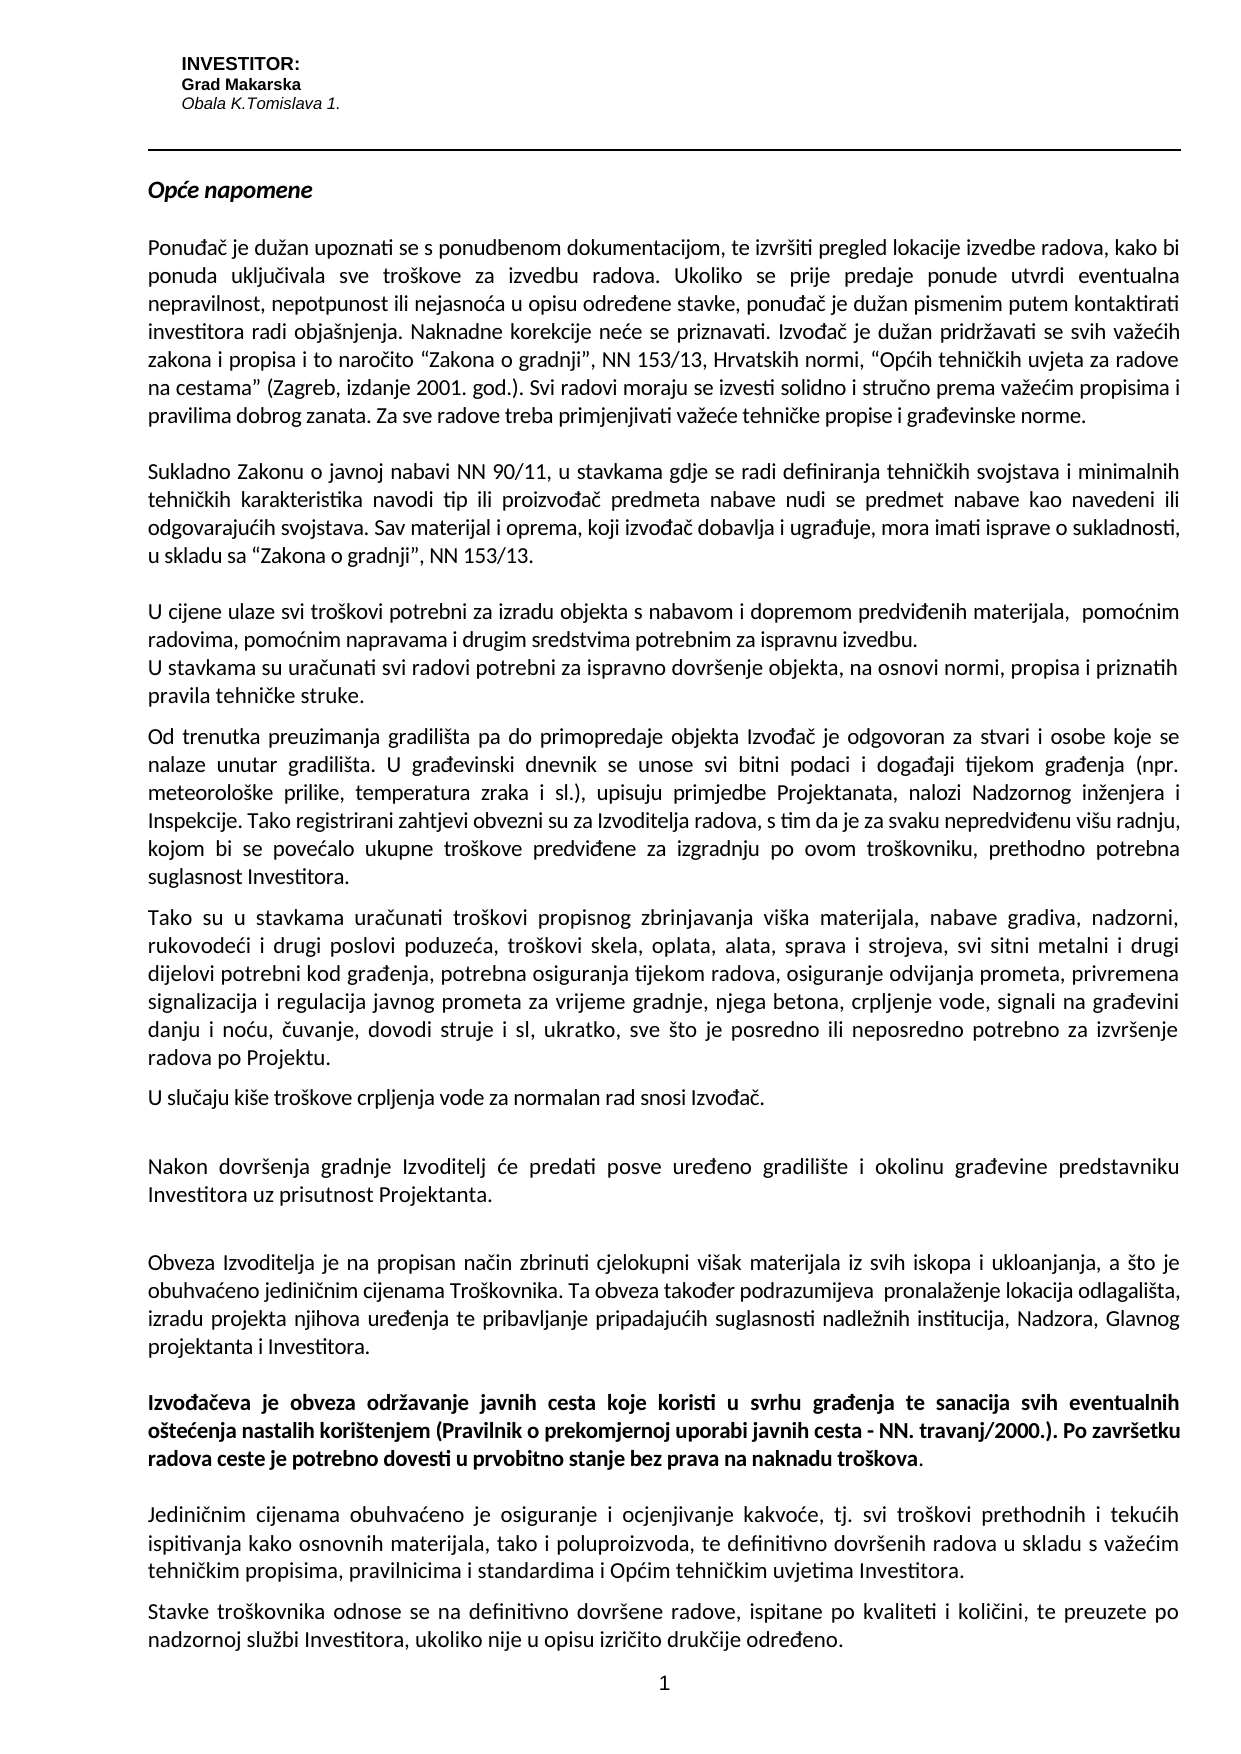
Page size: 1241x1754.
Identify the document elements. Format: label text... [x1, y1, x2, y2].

text Ponuđač je dužan upoznati se s ponudbenom dokumentacijom, te izvršiti pregled lokacije izvedbe radova, kako bi ponuda uključivala sve troškove za izvedbu radova. Ukoliko se prije predaje ponude utvrdi eventualna nepravilnost, nepotpunost ili nejasnoća u opisu određene stavke, ponuđač je dužan pismenim putem kontaktirati investitora radi objašnjenja. Naknadne korekcije neće se priznavati. Izvođač je dužan pridržavati se svih važećih zakona i propisa i to naročito “Zakona o gradnji”, NN 153/13, Hrvatskih normi, “Općih tehničkih uvjeta za radove na cestama” (Zagreb, izdanje 2001. god.). Svi radovi moraju se izvesti solidno i stručno prema važećim propisima i pravilima dobrog zanata. Za sve radove treba primjenjivati važeće tehničke propise i građevinske norme. [148, 233, 1181, 429]
text U stavkama su uračunati svi radovi potrebni za ispravno dovršenje objekta, na osnovi normi, propisa i priznatih pravila tehničke struke. [148, 653, 1181, 709]
text Stavke troškovnika odnose se na definitivno dovršene radove, ispitane po kvaliteti i količini, te preuzete po nadzornoj službi Investitora, ukoliko nije u opisu izričito drukčije određeno. [148, 1597, 1181, 1653]
text U cijene ulaze svi troškovi potrebni za izradu objekta s nabavom i dopremom predviđenih materijala, pomoćnim radovima, pomoćnim napravama i drugim sredstvima potrebnim za ispravnu izvedbu. [148, 597, 1181, 653]
text Nakon dovršenja gradnje Izvoditelj će predati posve uređeno gradilište i okolinu građevine predstavniku Investitora uz prisutnost Projektanta. [148, 1152, 1181, 1208]
text Izvođačeva je obveza održavanje javnih cesta koje koristi u svrhu građenja te sanacija svih eventualnih oštećenja nastalih korištenjem (Pravilnik o prekomjernoj uporabi javnih cesta - NN. travanj/2000.). Po završetku radova ceste je potrebno dovesti u prvobitno stanje bez prava na naknadu troškova. [148, 1388, 1181, 1473]
text U slučaju kiše troškove crpljenja vode za normalan rad snosi Izvođač. [148, 1083, 1181, 1111]
text Opće napomene [148, 175, 1181, 205]
text Tako su u stavkama uračunati troškovi propisnog zbrinjavanja viška materijala, nabave gradiva, nadzorni, rukovodeći i drugi poslovi poduzeća, troškovi skela, oplata, alata, sprava i strojeva, svi sitni metalni i drugi dijelovi potrebni kod građenja, potrebna osiguranja tijekom radova, osiguranje odvijanja prometa, privremena signalizacija i regulacija javnog prometa za vrijeme gradnje, njega betona, crpljenje vode, signali na građevini danju i noću, čuvanje, dovodi struje i sl, ukratko, sve što je posredno ili neposredno potrebno za izvršenje radova po Projektu. [148, 903, 1181, 1071]
text Sukladno Zakonu o javnoj nabavi NN 90/11, u stavkama gdje se radi definiranja tehničkih svojstava i minimalnih tehničkih karakteristika navodi tip ili proizvođač predmeta nabave nudi se predmet nabave kao navedeni ili odgovarajućih svojstava. Sav materijal i oprema, koji izvođač dobavlja i ugrađuje, mora imati isprave o sukladnosti, u skladu sa “Zakona o gradnji”, NN 153/13. [148, 457, 1181, 569]
text Jediničnim cijenama obuhvaćeno je osiguranje i ocjenjivanje kakvoće, tj. svi troškovi prethodnih i tekućih ispitivanja kako osnovnih materijala, tako i poluproizvoda, te definitivno dovršenih radova u skladu s važećim tehničkim propisima, pravilnicima i standardima i Općim tehničkim uvjetima Investitora. [148, 1501, 1181, 1585]
text Od trenutka preuzimanja gradilišta pa do primopredaje objekta Izvođač je odgovoran za stvari i osobe koje se nalaze unutar gradilišta. U građevinski dnevnik se unose svi bitni podaci i događaji tijekom građenja (npr. meteorološke prilike, temperatura zraka i sl.), upisuju primjedbe Projektanata, nalozi Nadzornog inženjera i Inspekcije. Tako registrirani zahtjevi obvezni su za Izvoditelja radova, s tim da je za svaku nepredviđenu višu radnju, kojom bi se povećalo ukupne troškove predviđene za izgradnju po ovom troškovniku, prethodno potrebna suglasnost Investitora. [148, 722, 1181, 890]
text Obveza Izvoditelja je na propisan način zbrinuti cjelokupni višak materijala iz svih iskopa i ukloanjanja, a što je obuhvaćeno jediničnim cijenama Troškovnika. Ta obveza također podrazumijeva pronalaženje lokacija odlagališta, izradu projekta njihova uređenja te pribavljanje pripadajućih suglasnosti nadležnih institucija, Nadzora, Glavnog projektanta i Investitora. [148, 1248, 1181, 1361]
